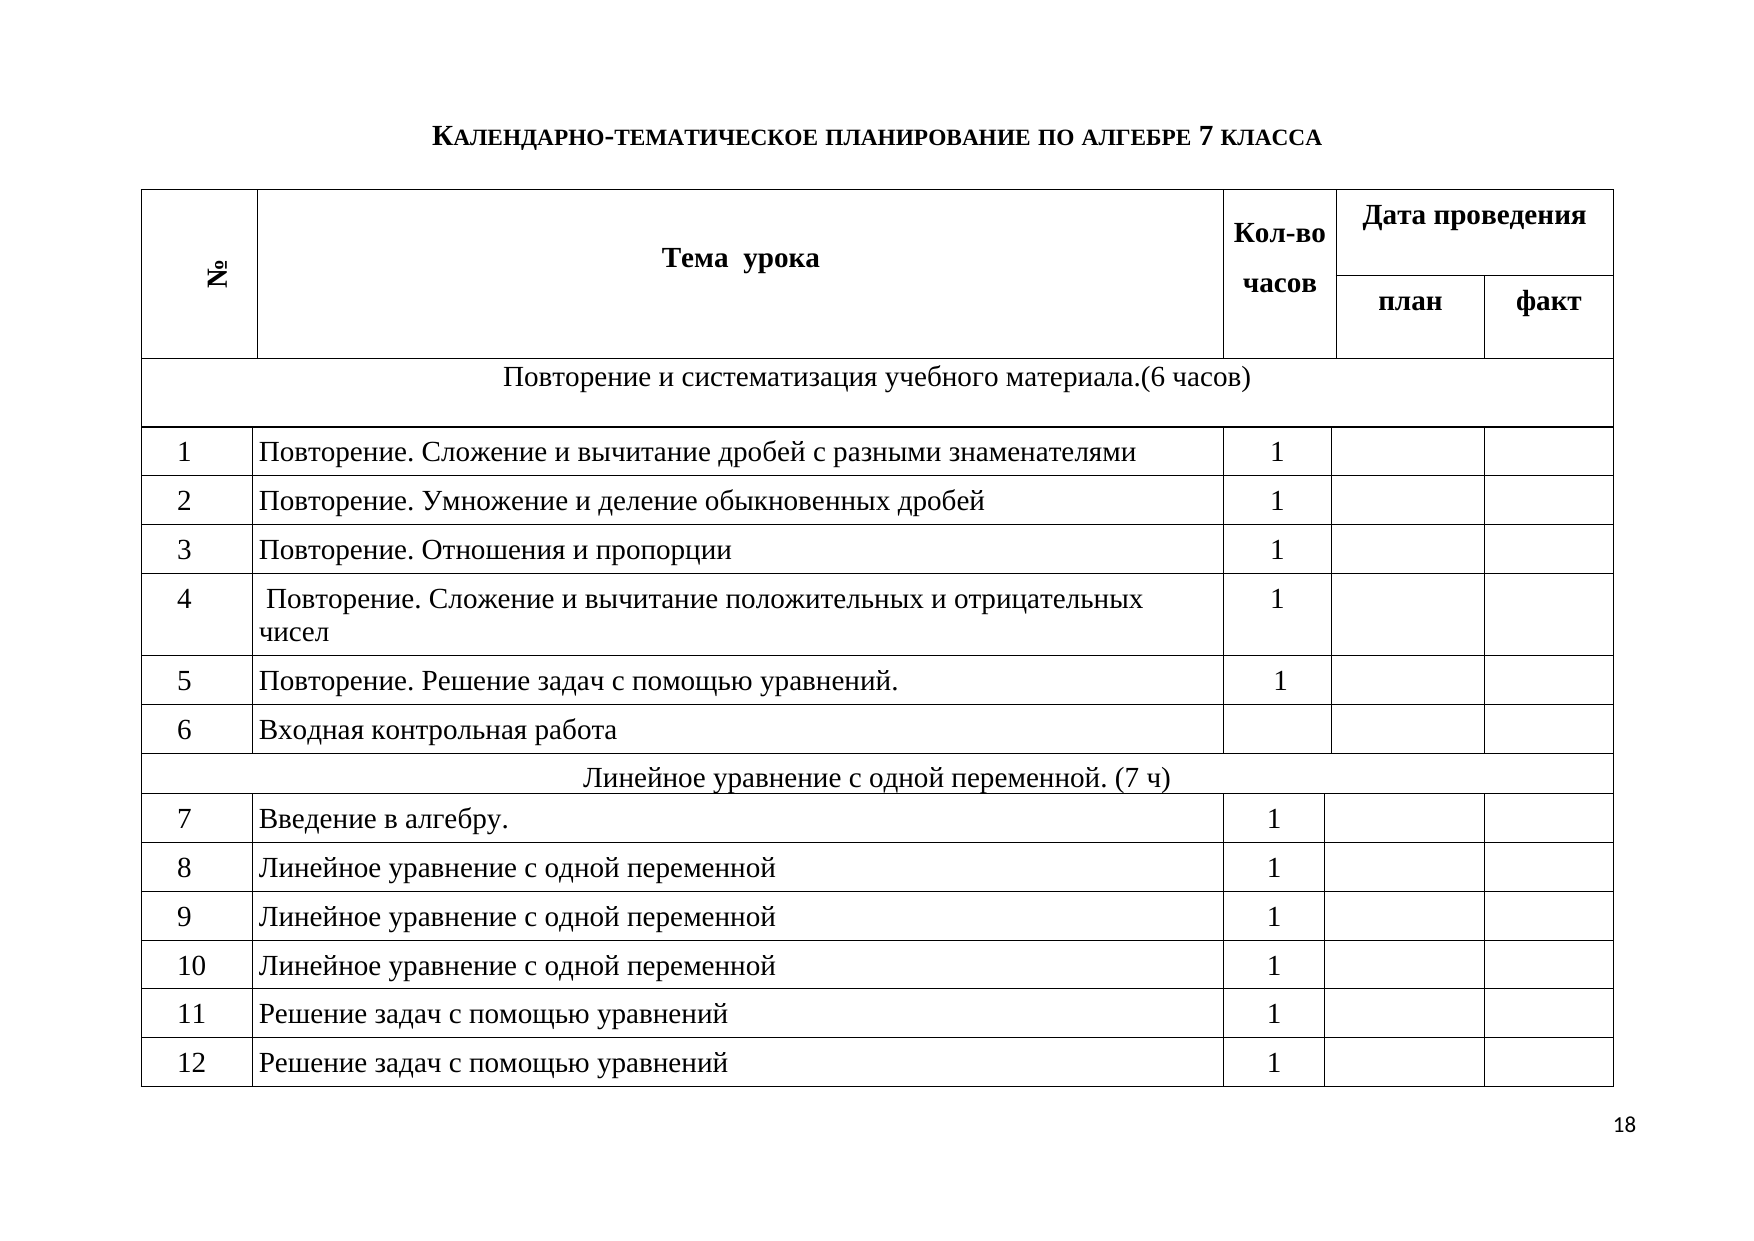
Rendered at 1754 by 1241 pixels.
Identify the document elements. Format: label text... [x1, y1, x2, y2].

table_cell [1332, 705, 1484, 752]
table_cell [1485, 892, 1613, 939]
table_cell [1332, 574, 1484, 655]
table_cell план [1337, 276, 1484, 358]
table_cell 1 [1224, 989, 1324, 1037]
table_cell [1485, 941, 1613, 988]
table_cell Повторение. Умножение и деление обыкновенных дробей [253, 476, 1223, 524]
table_cell [1485, 574, 1613, 655]
table_cell 10 [142, 941, 252, 988]
table_cell [1332, 525, 1484, 573]
table_cell [1485, 794, 1613, 842]
table_cell 1 [1224, 892, 1324, 939]
table_header Тема урока [258, 190, 1223, 358]
table_header № [142, 190, 257, 358]
table_cell 6 [142, 705, 252, 752]
table_cell [1485, 843, 1613, 891]
table_cell [1485, 428, 1613, 475]
table_cell [1485, 525, 1613, 573]
table_cell [1325, 892, 1484, 939]
table_cell 12 [142, 1038, 252, 1086]
table_cell [1325, 941, 1484, 988]
table_cell [1325, 989, 1484, 1037]
table_cell 5 [142, 656, 252, 704]
table_cell Повторение. Сложение и вычитание положительных и отрицательных чисел [253, 574, 1223, 655]
table_cell [1485, 705, 1613, 752]
table_cell Линейное уравнение с одной переменной [253, 941, 1223, 988]
table_cell [1332, 428, 1484, 475]
table_cell Входная контрольная работа [253, 705, 1223, 752]
table_cell [1485, 476, 1613, 524]
table_cell Повторение и систематизация учебного материала.(6 часов) [142, 359, 1613, 426]
table_cell 1 [1224, 794, 1324, 842]
table_cell 1 [1224, 476, 1331, 524]
table_cell 1 [1224, 656, 1331, 704]
table_cell Линейное уравнение с одной переменной. (7 ч) [142, 754, 1613, 793]
table_cell [1485, 1038, 1613, 1086]
table_cell [1332, 656, 1484, 704]
table_cell 1 [1224, 941, 1324, 988]
table_cell [1325, 794, 1484, 842]
text Календарно-тематическое планирование по алгебре 7 класса [118, 118, 1636, 152]
table_cell [1485, 656, 1613, 704]
table_cell Решение задач с помощью уравнений [253, 1038, 1223, 1086]
table_cell [1325, 843, 1484, 891]
table_cell 2 [142, 476, 252, 524]
table_cell [1325, 1038, 1484, 1086]
table_cell 7 [142, 794, 252, 842]
table_cell [1224, 705, 1331, 752]
table_cell Повторение. Решение задач с помощью уравнений. [253, 656, 1223, 704]
table_cell 1 [1224, 574, 1331, 655]
table_cell 4 [142, 574, 252, 655]
table_cell факт [1485, 276, 1613, 358]
table_cell Линейное уравнение с одной переменной [253, 843, 1223, 891]
table_cell Повторение. Сложение и вычитание дробей с разными знаменателями [253, 428, 1223, 475]
table_cell 1 [142, 428, 252, 475]
table_header Кол-во часов [1224, 190, 1336, 358]
table_cell Введение в алгебру. [253, 794, 1223, 842]
table_cell 1 [1224, 525, 1331, 573]
table_cell 3 [142, 525, 252, 573]
table_cell [1485, 989, 1613, 1037]
table_header Дата проведения [1337, 190, 1613, 275]
table_cell Повторение. Отношения и пропорции [253, 525, 1223, 573]
table_cell Решение задач с помощью уравнений [253, 989, 1223, 1037]
table_cell 11 [142, 989, 252, 1037]
table_cell 1 [1224, 428, 1331, 475]
table_cell 8 [142, 843, 252, 891]
table_cell 1 [1224, 843, 1324, 891]
table_cell 1 [1224, 1038, 1324, 1086]
table_cell [1332, 476, 1484, 524]
table_cell 9 [142, 892, 252, 939]
table_cell Линейное уравнение с одной переменной [253, 892, 1223, 939]
